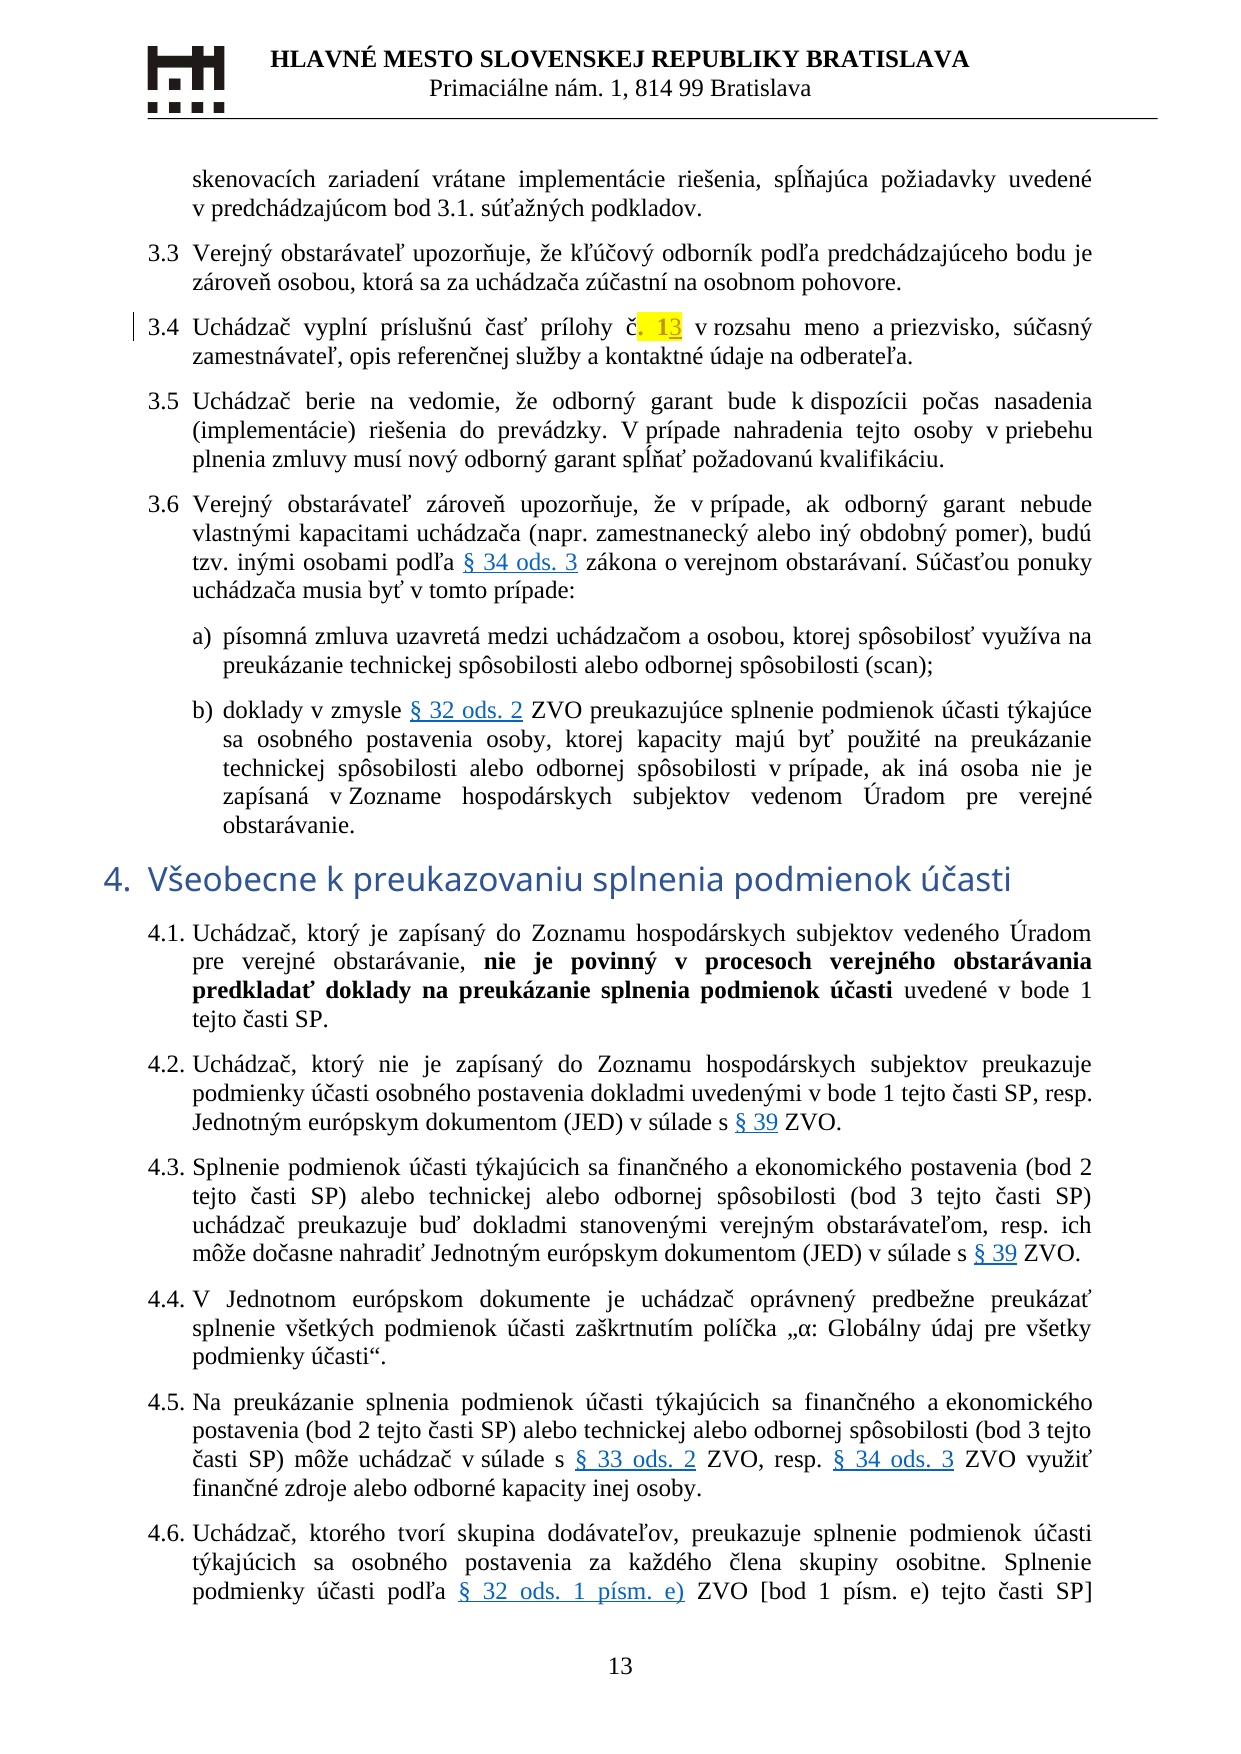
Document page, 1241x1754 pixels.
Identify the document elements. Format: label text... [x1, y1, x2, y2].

picture [147, 46, 225, 113]
subtitle Všeobecne k preukazovaniu splnenia podmienok účasti [103, 856, 1093, 901]
list Uchádzač vyplní príslušnú časť prílohy č. 1 v rozsahu meno a priezvisko, súčasný zamestnávateľ, opis referenčnej služby a kontaktné údaje na odberateľa. [148, 312, 1093, 370]
list doklady v zmysle § 32 ods. 2 ZVO preukazujúce splnenie podmienok účasti týkajúce sa osobného postavenia osoby, ktorej kapacity majú byť použité na preukázanie technickej spôsobilosti alebo odbornej spôsobilosti v prípade, ak iná osoba nie je zapísaná v Zozname hospodárskych subjektov vedenom Úradom pre verejné obstarávanie. [192, 695, 1093, 839]
list Verejný obstarávateľ upozorňuje, že kľúčový odborník podľa predchádzajúceho bodu je zároveň osobou, ktorá sa za uchádzača zúčastní na osobnom pohovore. [148, 238, 1093, 296]
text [192, 164, 1093, 221]
list Na preukázanie splnenia podmienok účasti týkajúcich sa finančného a ekonomického postavenia (bod 2 tejto časti SP) alebo technickej alebo odbornej spôsobilosti (bod 3 tejto časti SP) môže uchádzač v súlade s § 33 ods. 2 ZVO, resp. § 34 ods. 3 ZVO využiť finančné zdroje alebo odborné kapacity inej osoby. [148, 1387, 1093, 1502]
list Uchádzač berie na vedomie, že odborný garant bude k dispozícii počas nasadenia (implementácie) riešenia do prevádzky. V prípade nahradenia tejto osoby v priebehu plnenia zmluvy musí nový odborný garant spĺňať požadovanú kvalifikáciu. [148, 386, 1093, 473]
list písomná zmluva uzavretá medzi uchádzačom a osobou, ktorej spôsobilosť využíva na preukázanie technickej spôsobilosti alebo odbornej spôsobilosti (scan); [192, 621, 1093, 678]
list Verejný obstarávateľ zároveň upozorňuje, že v prípade, ak odborný garant nebude vlastnými kapacitami uchádzača (napr. zamestnanecký alebo iný obdobný pomer), budú tzv. inými osobami podľa § 34 ods. 3 zákona o verejnom obstarávaní. Súčasťou ponuky uchádzača musia byť v tomto prípade: [148, 489, 1093, 604]
list V Jednotnom európskom dokumente je uchádzač oprávnený predbežne preukázať splnenie všetkých podmienok účasti zaškrtnutím políčka „α: Globálny údaj pre všetky podmienky účasti“. [148, 1284, 1093, 1370]
list Uchádzač, ktorý nie je zapísaný do Zoznamu hospodárskych subjektov preukazuje podmienky účasti osobného postavenia dokladmi uvedenými v bode 1 tejto časti SP, resp. Jednotným európskym dokumentom (JED) v súlade s § 39 ZVO. [148, 1049, 1093, 1136]
list Uchádzač, ktorý je zapísaný do Zoznamu hospodárskych subjektov vedeného Úradom pre verejné obstarávanie, nie je povinný v procesoch verejného obstarávania predkladať doklady na preukázanie splnenia podmienok účasti uvedené v bode 1 tejto časti SP. [329, 975, 1093, 1033]
list Splnenie podmienok účasti týkajúcich sa finančného a ekonomického postavenia (bod 2 tejto časti SP) alebo technickej alebo odbornej spôsobilosti (bod 3 tejto časti SP) uchádzač preukazuje buď dokladmi stanovenými verejným obstarávateľom, resp. ich môže dočasne nahradiť Jednotným európskym dokumentom (JED) v súlade s § 39 ZVO. [148, 1152, 1093, 1267]
